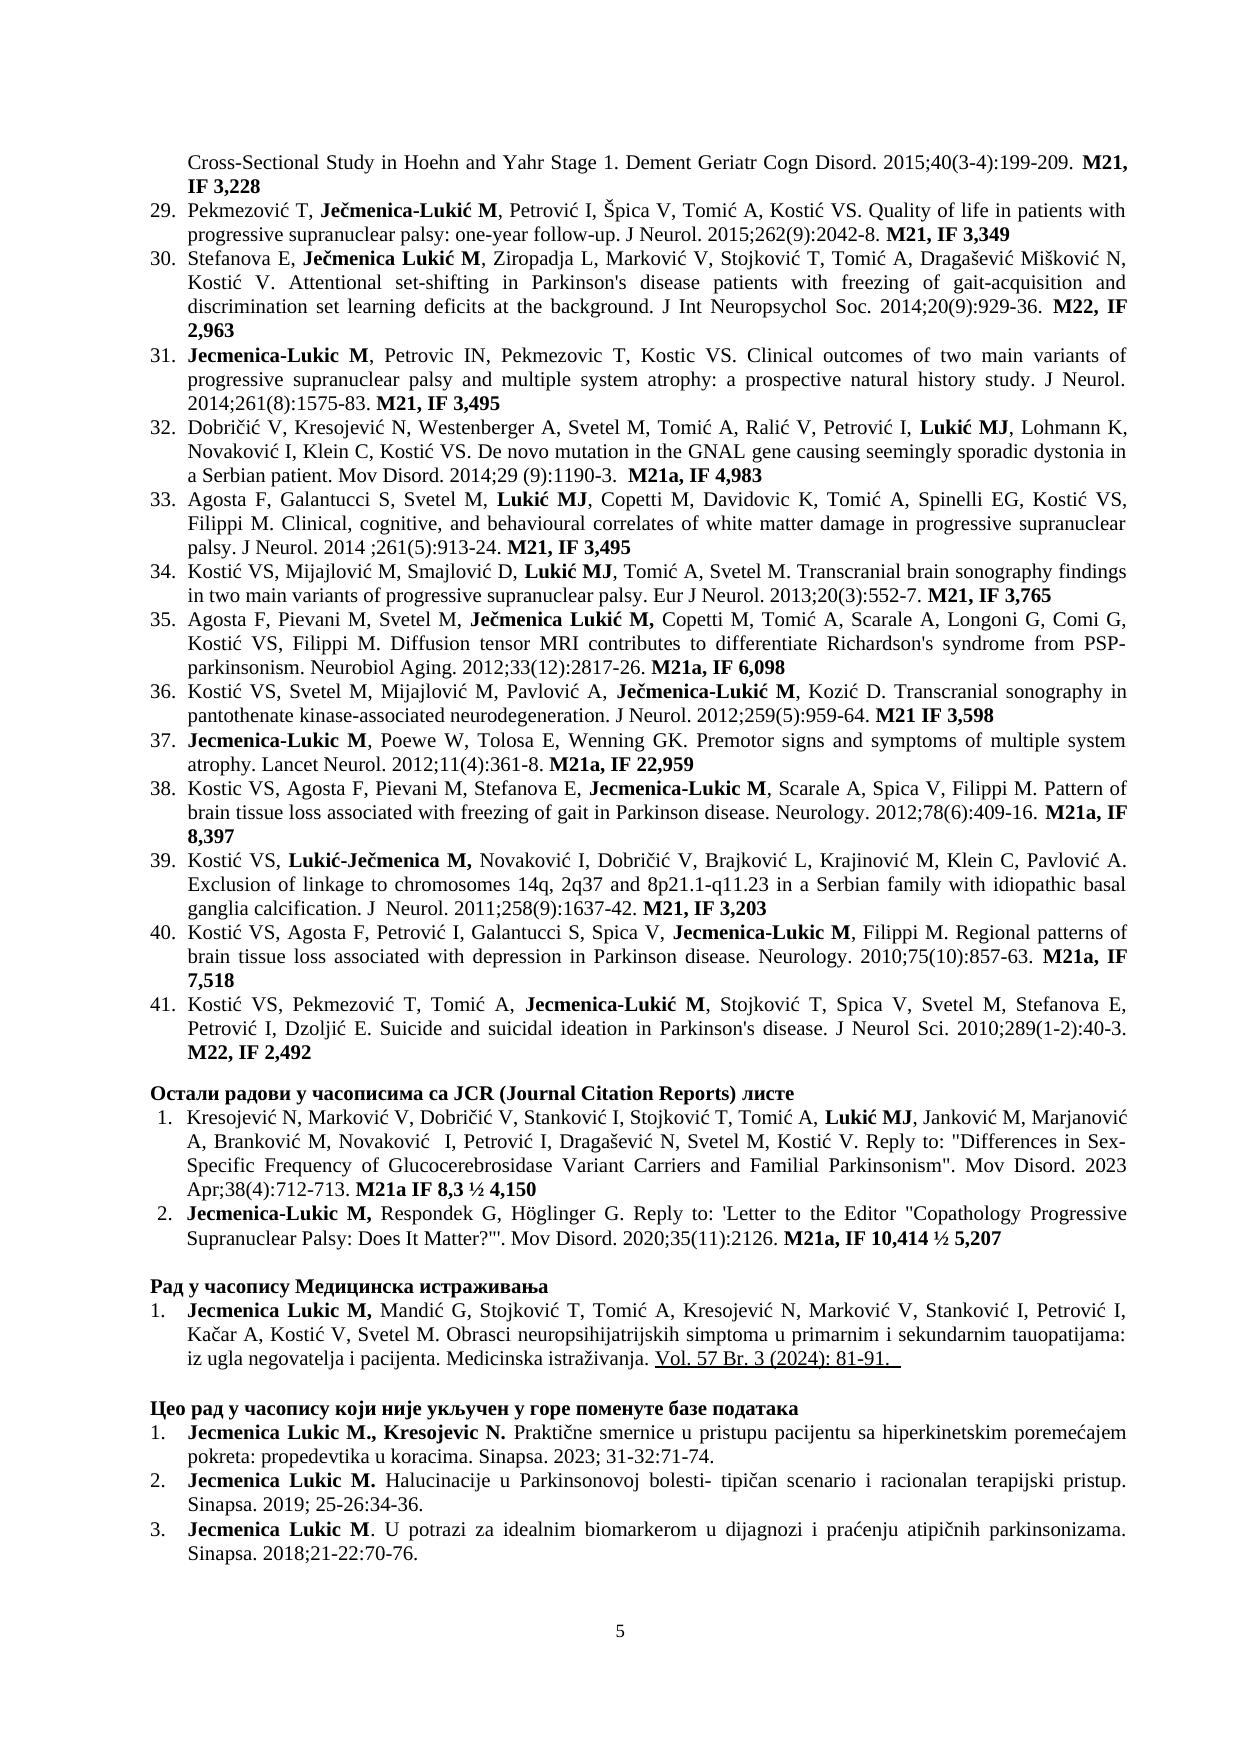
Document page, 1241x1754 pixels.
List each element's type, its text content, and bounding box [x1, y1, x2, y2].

list Jecmenica Lukic M, Mandić G, Stojković T, Tomić A, Kresojević N, Marković V, Stanković I, Petrović I, Kačar A, Kostić V, Svetel M. Obrasci neuropsihijatrijskih simptoma u primarnim i sekundarnim tauopatijama: iz ugla negovatelja i pacijenta. Medicinska istraživanja. Vol. 57 Br. 3 (2024): 81-91. [150, 1298, 1128, 1370]
list Kostic VS, Agosta F, Pievani M, Stefanova E, Jecmenica-Lukic M, Scarale A, Spica V, Filippi M. Pattern of brain tissue loss associated with freezing of gait in Parkinson disease. Neurology. 2012;78(6):409-16. M21a, IF 8,397 [150, 776, 1128, 848]
list Jecmenica Lukic M. Halucinacije u Parkinsonovoj bolesti- tipičan scenario i racionalan terapijski pristup. Sinapsa. 2019; 25-26:34-36. [150, 1468, 1128, 1516]
list Kostić VS, Pekmezović T, Tomić A, Jecmenica-Lukić M, Stojković T, Spica V, Svetel M, Stefanova E, Petrović I, Dzoljić E. Suicide and suicidal ideation in Parkinson's disease. J Neurol Sci. 2010;289(1-2):40-3. M22, IF 2,492 [150, 992, 1128, 1064]
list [150, 150, 1128, 198]
list Jecmenica-Lukic M, Poewe W, Tolosa E, Wenning GK. Premotor signs and symptoms of multiple system atrophy. Lancet Neurol. 2012;11(4):361-8. M21a, IF 22,959 [150, 727, 1128, 776]
list Dobričić V, Kresojević N, Westenberger A, Svetel M, Tomić A, Ralić V, Petrović I, Lukić MJ, Lohmann K, Novaković I, Klein C, Kostić VS. De novo mutation in the GNAL gene causing seemingly sporadic dystonia in a Serbian patient. Mov Disord. 2014;29 (9):1190-3. M21a, IF 4,983 [150, 415, 1128, 487]
list Kostić VS, Lukić-Ječmenica M, Novaković I, Dobričić V, Brajković L, Krajinović M, Klein C, Pavlović A. Exclusion of linkage to chromosomes 14q, 2q37 and 8p21.1-q11.23 in a Serbian family with idiopathic basal ganglia calcification. J Neurol. 2011;258(9):1637-42. M21, IF 3,203 [150, 848, 1128, 920]
list Jecmenica-Lukic M, Respondek G, Höglinger G. Reply to: 'Letter to the Editor "Copathology Progressive Supranuclear Palsy: Does It Matter?"'. Mov Disord. 2020;35(11):2126. M21a, IF 10,414 ½ 5,207 [157, 1201, 1128, 1249]
list Kostić VS, Mijajlović M, Smajlović D, Lukić MJ, Tomić A, Svetel M. Transcranial brain sonography findings in two main variants of progressive supranuclear palsy. Eur J Neurol. 2013;20(3):552-7. M21, IF 3,765 [150, 559, 1128, 607]
list Agosta F, Pievani M, Svetel M, Ječmenica Lukić M, Copetti M, Tomić A, Scarale A, Longoni G, Comi G, Kostić VS, Filippi M. Diffusion tensor MRI contributes to differentiate Richardson's syndrome from PSP-parkinsonism. Neurobiol Aging. 2012;33(12):2817-26. M21a, IF 6,098 [150, 607, 1128, 679]
text Рад у часопису Мeдицинска истраживања [150, 1273, 1128, 1298]
list Jecmenica Lukic M. U potrazi za idealnim biomarkerom u dijagnozi i praćenju atipičnih parkinsonizama. Sinapsa. 2018;21-22:70-76. [150, 1516, 1128, 1564]
list Kostić VS, Svetel M, Mijajlović M, Pavlović A, Ječmenica-Lukić M, Kozić D. Transcranial sonography in pantothenate kinase-associated neurodegeneration. J Neurol. 2012;259(5):959-64. M21 IF 3,598 [150, 679, 1128, 727]
list Jecmenica Lukic M., Kresojevic N. Praktične smernice u pristupu pacijentu sa hiperkinetskim poremećajem pokreta: propedevtika u koracima. Sinapsa. 2023; 31-32:71-74. [150, 1420, 1128, 1468]
list Agosta F, Galantucci S, Svetel M, Lukić MJ, Copetti M, Davidovic K, Tomić A, Spinelli EG, Kostić VS, Filippi M. Clinical, cognitive, and behavioural correlates of white matter damage in progressive supranuclear palsy. J Neurol. 2014 ;261(5):913-24. M21, IF 3,495 [150, 487, 1128, 559]
list Stefanova E, Ječmenica Lukić M, Ziropadja L, Marković V, Stojković T, Tomić A, Dragašević Mišković N, Kostić V. Attentional set-shifting in Parkinson's disease patients with freezing of gait-acquisition and discrimination set learning deficits at the background. J Int Neuropsychol Soc. 2014;20(9):929-36. M22, IF 2,963 [150, 246, 1128, 342]
text Остали радови у часописима са JCR (Journal Citation Reports) листе [112, 1081, 1128, 1105]
list Kresojević N, Marković V, Dobričić V, Stanković I, Stojković T, Tomić A, Lukić MJ, Janković M, Marjanović A, Branković M, Novaković I, Petrović I, Dragašević N, Svetel M, Kostić V. Reply to: "Differences in Sex-Specific Frequency of Glucocerebrosidase Variant Carriers and Familial Parkinsonism". Mov Disord. 2023 Apr;38(4):712-713. M21a IF 8,3 ½ 4,150 [157, 1105, 1128, 1201]
list Kostić VS, Agosta F, Petrović I, Galantucci S, Spica V, Jecmenica-Lukic M, Filippi M. Regional patterns of brain tissue loss associated with depression in Parkinson disease. Neurology. 2010;75(10):857-63. M21a, IF 7,518 [150, 920, 1128, 992]
text Цео рад у часопису који није укључен у горе поменуте базе података [150, 1396, 1128, 1420]
list Jecmenica-Lukic M, Petrovic IN, Pekmezovic T, Kostic VS. Clinical outcomes of two main variants of progressive supranuclear palsy and multiple system atrophy: a prospective natural history study. J Neurol. 2014;261(8):1575-83. M21, IF 3,495 [150, 342, 1128, 415]
list Pekmezović T, Ječmenica-Lukić M, Petrović I, Špica V, Tomić A, Kostić VS. Quality of life in patients with progressive supranuclear palsy: one-year follow-up. J Neurol. 2015;262(9):2042-8. M21, IF 3,349 [150, 198, 1128, 246]
